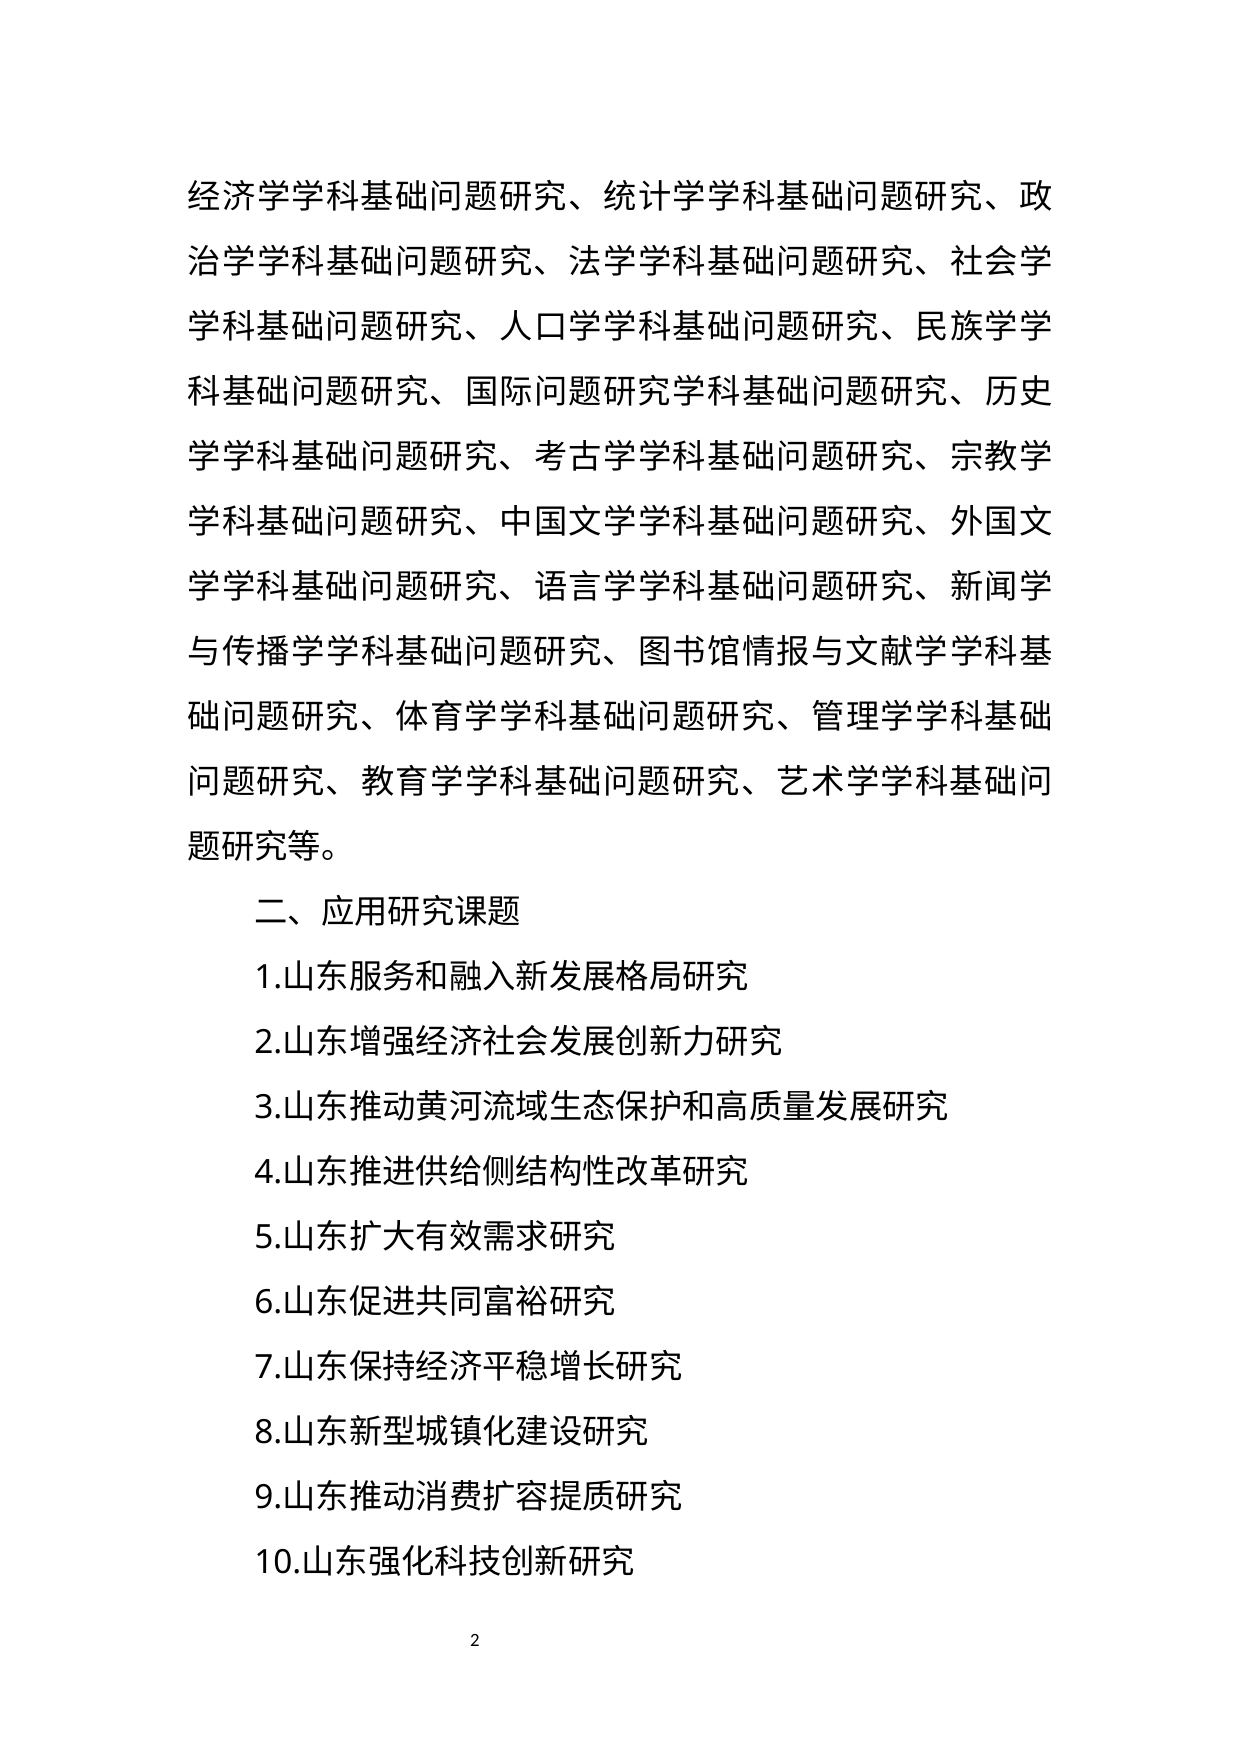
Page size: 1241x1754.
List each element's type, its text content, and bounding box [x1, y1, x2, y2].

text 4.山东推进供给侧结构性改革研究 [187, 1137, 1053, 1202]
list 二、应用研究课题 [187, 877, 1053, 942]
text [187, 162, 1053, 877]
text 8.山东新型城镇化建设研究 [187, 1397, 1053, 1462]
text 7.山东保持经济平稳增长研究 [187, 1332, 1053, 1397]
text 6.山东促进共同富裕研究 [187, 1267, 1053, 1332]
text 10.山东强化科技创新研究 [187, 1527, 1053, 1592]
text 1.山东服务和融入新发展格局研究 [187, 942, 1053, 1007]
text 2.山东增强经济社会发展创新力研究 [187, 1007, 1053, 1072]
text 3.山东推动黄河流域生态保护和高质量发展研究 [187, 1072, 1053, 1137]
text 9.山东推动消费扩容提质研究 [187, 1462, 1053, 1527]
text 5.山东扩大有效需求研究 [187, 1202, 1053, 1267]
